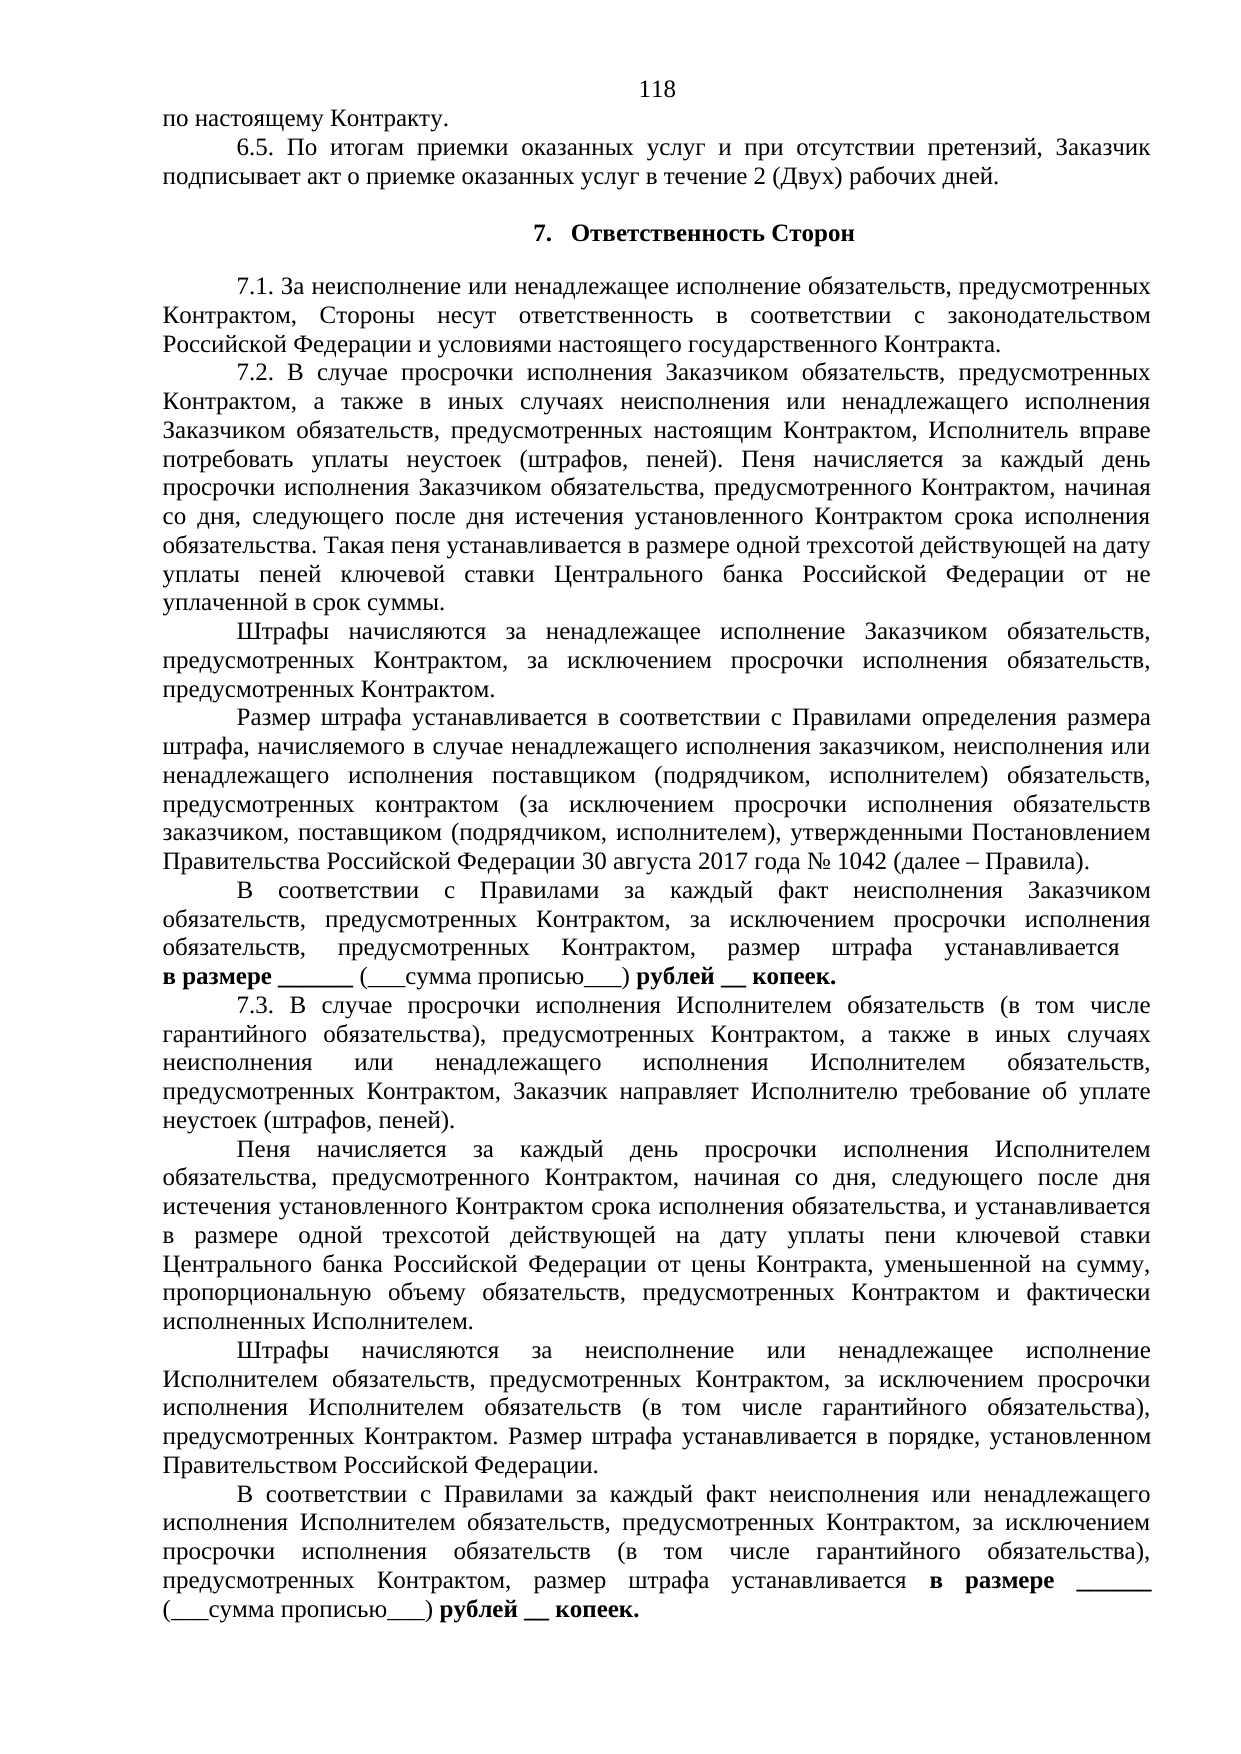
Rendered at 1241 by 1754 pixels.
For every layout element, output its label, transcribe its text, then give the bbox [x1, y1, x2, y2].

text Штрафы начисляются за неисполнение или ненадлежащее исполнение Исполнителем обязательств, предусмотренных Контрактом, за исключением просрочки исполнения Исполнителем обязательств (в том числе гарантийного обязательства), предусмотренных Контрактом. Размер штрафа устанавливается в порядке, установленном Правительством Российской Федерации. [162, 1335, 1152, 1479]
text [162, 103, 1152, 132]
text 7.1. За неисполнение или ненадлежащее исполнение обязательств, предусмотренных Контрактом, Стороны несут ответственность в соответствии с законодательством Российской Федерации и условиями настоящего государственного Контракта. [162, 271, 1152, 357]
list Ответственность Сторон [236, 218, 1152, 247]
text В соответствии с Правилами за каждый факт неисполнения Заказчиком обязательств, предусмотренных Контрактом, за исключением просрочки исполнения обязательств, предусмотренных Контрактом, размер штрафа устанавливается в размере ______ (___сумма прописью___) рублей __ копеек. [162, 875, 1152, 990]
text 7.2. В случае просрочки исполнения Заказчиком обязательств, предусмотренных Контрактом, а также в иных случаях неисполнения или ненадлежащего исполнения Заказчиком обязательств, предусмотренных настоящим Контрактом, Исполнитель вправе потребовать уплаты неустоек (штрафов, пеней). Пеня начисляется за каждый день просрочки исполнения Заказчиком обязательства, предусмотренного Контрактом, начиная со дня, следующего после дня истечения установленного Контрактом срока исполнения обязательства. Такая пеня устанавливается в размере одной трехсотой действующей на дату уплаты пеней ключевой ставки Центрального банка Российской Федерации от не уплаченной в срок суммы. [162, 357, 1152, 616]
text 6.5. По итогам приемки оказанных услуг и при отсутствии претензий, Заказчик подписывает акт о приемке оказанных услуг в течение 2 (Двух) рабочих дней. [162, 132, 1152, 190]
text Пеня начисляется за каждый день просрочки исполнения Исполнителем обязательства, предусмотренного Контрактом, начиная со дня, следующего после дня истечения установленного Контрактом срока исполнения обязательства, и устанавливается в размере одной трехсотой действующей на дату уплаты пени ключевой ставки Центрального банка Российской Федерации от цены Контракта, уменьшенной на сумму, пропорциональную объему обязательств, предусмотренных Контрактом и фактически исполненных Исполнителем. [162, 1134, 1152, 1335]
text В соответствии с Правилами за каждый факт неисполнения или ненадлежащего исполнения Исполнителем обязательств, предусмотренных Контрактом, за исключением просрочки исполнения обязательств (в том числе гарантийного обязательства), предусмотренных Контрактом, размер штрафа устанавливается в размере ______ (___сумма прописью___) рублей __ копеек. [162, 1479, 1152, 1622]
text 7.3. В случае просрочки исполнения Исполнителем обязательств (в том числе гарантийного обязательства), предусмотренных Контрактом, а также в иных случаях неисполнения или ненадлежащего исполнения Исполнителем обязательств, предусмотренных Контрактом, Заказчик направляет Исполнителю требование об уплате неустоек (штрафов, пеней). [162, 990, 1152, 1134]
text Размер штрафа устанавливается в соответствии с Правилами определения размера штрафа, начисляемого в случае ненадлежащего исполнения заказчиком, неисполнения или ненадлежащего исполнения поставщиком (подрядчиком, исполнителем) обязательств, предусмотренных контрактом (за исключением просрочки исполнения обязательств заказчиком, поставщиком (подрядчиком, исполнителем), утвержденными Постановлением Правительства Российской Федерации 30 августа 2017 года № 1042 (далее – Правила). [162, 702, 1152, 875]
text Штрафы начисляются за ненадлежащее исполнение Заказчиком обязательств, предусмотренных Контрактом, за исключением просрочки исполнения обязательств, предусмотренных Контрактом. [162, 616, 1152, 702]
